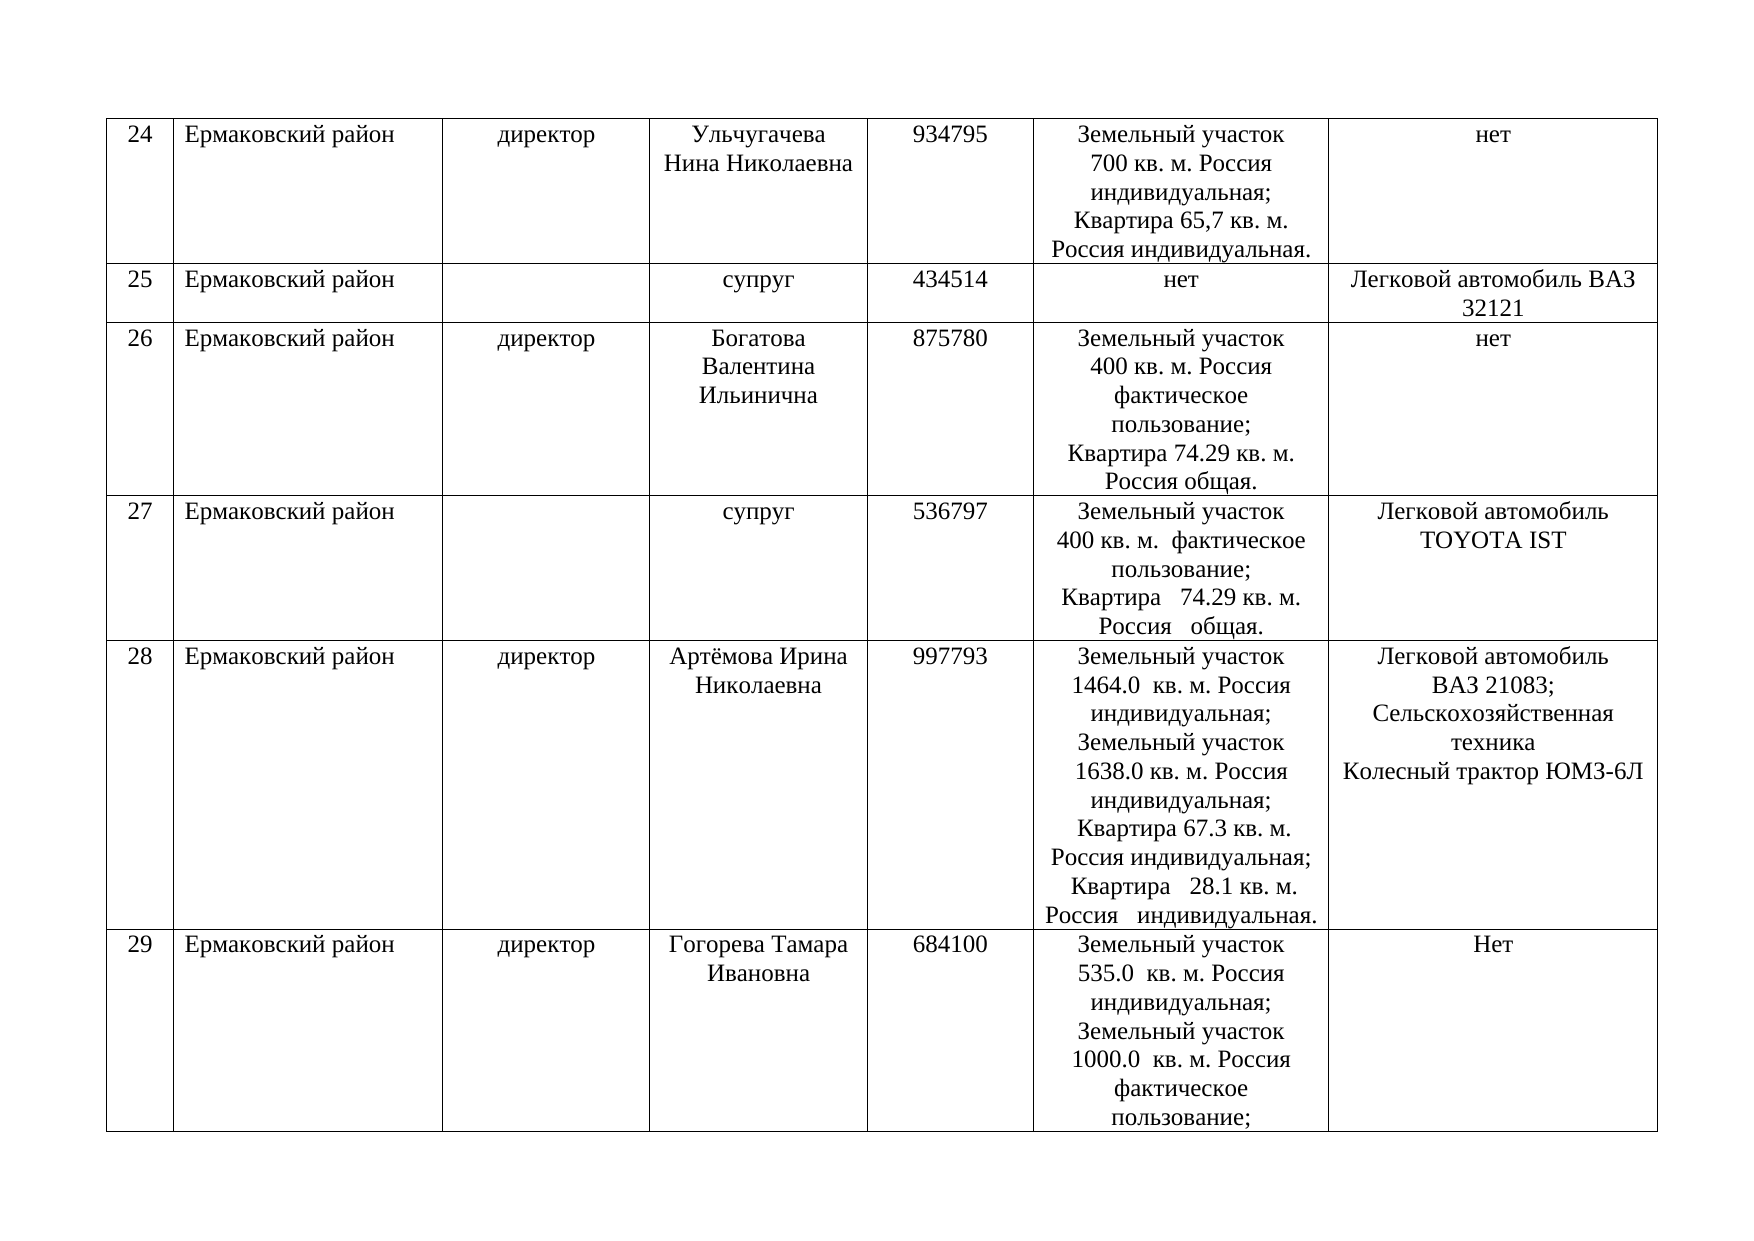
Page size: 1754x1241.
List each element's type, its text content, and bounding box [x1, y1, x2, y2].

table_cell 684100 [868, 930, 1033, 1131]
table_cell 29 [107, 930, 173, 1131]
table_cell [443, 264, 649, 322]
table_cell 25 [107, 264, 173, 322]
table_cell Земельный участок 400 кв. м. Россия фактическое пользование; Квартира 74.29 кв. м. Россия общая. [1034, 323, 1328, 495]
table_cell 875780 [868, 323, 1033, 495]
table_cell Артёмова Ирина Николаевна [650, 641, 867, 928]
table_cell Ермаковский район [174, 496, 442, 640]
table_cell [650, 930, 867, 1131]
table_cell 27 [107, 496, 173, 640]
table_cell 934795 [868, 119, 1033, 263]
table_cell нет [1034, 264, 1328, 322]
table_cell Ермаковский район [174, 264, 442, 322]
table_cell Ульчугачева Нина Николаевна [650, 119, 867, 263]
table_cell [1034, 930, 1328, 1131]
table_cell Нет [1329, 930, 1657, 1131]
table_cell нет [1329, 119, 1657, 263]
table_cell директор [443, 323, 649, 495]
table_cell Ермаковский район [174, 641, 442, 928]
table_cell Легковой автомобиль TOYOTA IST [1329, 496, 1657, 640]
table_cell директор [443, 930, 649, 1131]
table_cell Земельный участок 1464.0 кв. м. Россия индивидуальная; Земельный участок 1638.0 кв. м. Россия индивидуальная; Квартира 67.3 кв. м. Россия индивидуальная; Квартира 28.1 кв. м. Россия индивидуальная. [1034, 641, 1328, 928]
table_cell директор [443, 641, 649, 928]
table_cell 26 [107, 323, 173, 495]
table_cell 997793 [868, 641, 1033, 928]
table_cell нет [1329, 323, 1657, 495]
table_cell 434514 [868, 264, 1033, 322]
table_cell [443, 496, 649, 640]
table_cell Ермаковский район [174, 119, 442, 263]
table_cell 28 [107, 641, 173, 928]
table_cell Богатова Валентина Ильинична [650, 323, 867, 495]
table_cell 24 [107, 119, 173, 263]
table_cell Земельный участок 400 кв. м. фактическое пользование; Квартира 74.29 кв. м. Россия общая. [1034, 496, 1328, 640]
table_cell супруг [650, 496, 867, 640]
table_cell Ермаковский район [174, 930, 442, 1131]
table_cell Земельный участок 700 кв. м. Россия индивидуальная; Квартира 65,7 кв. м. Россия индивидуальная. [1034, 119, 1328, 263]
table_cell Легковой автомобиль ВАЗ 32121 [1329, 264, 1657, 322]
table_cell директор [443, 119, 649, 263]
table_cell Легковой автомобиль ВАЗ 21083; Сельскохозяйственная техника Колесный трактор ЮМЗ-6Л [1329, 641, 1657, 928]
table_cell 536797 [868, 496, 1033, 640]
table_cell супруг [650, 264, 867, 322]
table_cell Ермаковский район [174, 323, 442, 495]
